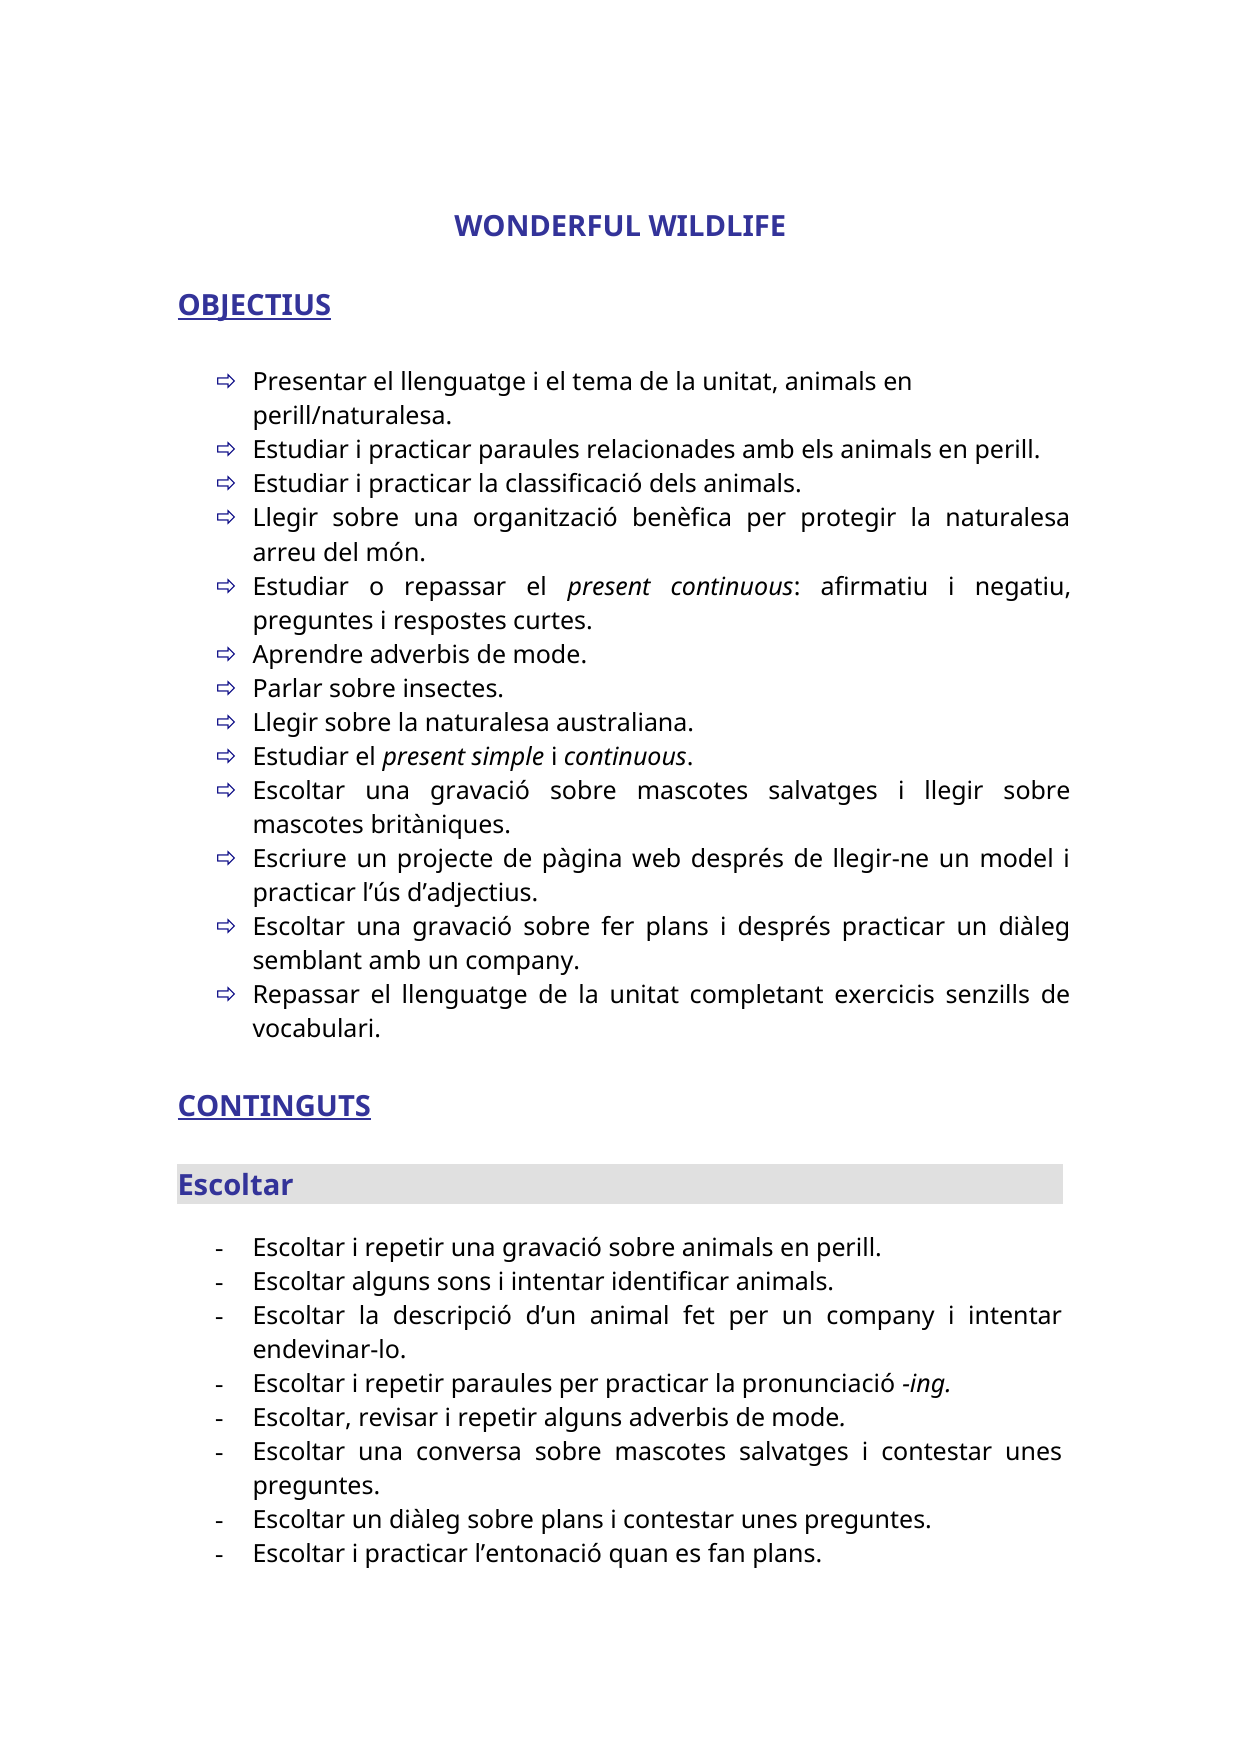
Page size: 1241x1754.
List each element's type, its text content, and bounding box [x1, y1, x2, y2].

list Escoltar una gravació sobre fer plans i després practicar un diàleg semblant amb un company. [215, 909, 1071, 977]
text Escoltar [177, 1164, 1063, 1204]
list Llegir sobre una organització benèfica per protegir la naturalesa arreu del món. [215, 500, 1071, 568]
list Escriure un projecte de pàgina web després de llegir-ne un model i practicar l’ús d’adjectius. [215, 841, 1071, 909]
list Escoltar alguns sons i intentar identificar animals. [215, 1263, 1063, 1297]
list Escoltar i repetir paraules per practicar la pronunciació -ing. [215, 1366, 1063, 1400]
list Estudiar i practicar paraules relacionades amb els animals en perill. [215, 432, 1071, 466]
list Estudiar el present simple i continuous. [215, 738, 1071, 773]
list Escoltar una gravació sobre mascotes salvatges i llegir sobre mascotes britàniques. [215, 773, 1071, 841]
list Escoltar un diàleg sobre plans i contestar unes preguntes. [215, 1502, 1063, 1536]
list Estudiar i practicar la classificació dels animals. [215, 466, 1071, 500]
list Escoltar i repetir una gravació sobre animals en perill. [215, 1229, 1063, 1263]
list Repassar el llenguatge de la unitat completant exercicis senzills de vocabulari. [215, 977, 1071, 1045]
list Escoltar una conversa sobre mascotes salvatges i contestar unes preguntes. [215, 1434, 1063, 1502]
list Presentar el llenguatge i el tema de la unitat, animals en perill/naturalesa. [215, 364, 1071, 432]
list Aprendre adverbis de mode. [215, 636, 1071, 670]
text OBJECTIUS [177, 284, 1063, 324]
text WONDERFUL WILDLIFE [177, 205, 1063, 245]
list Escoltar la descripció d’un animal fet per un company i intentar endevinar-lo. [215, 1297, 1063, 1366]
list Estudiar o repassar el present continuous: afirmatiu i negatiu, preguntes i respostes curtes. [215, 568, 1071, 636]
list Parlar sobre insectes. [215, 670, 1071, 704]
list Escoltar, revisar i repetir alguns adverbis de mode. [215, 1400, 1063, 1434]
list Escoltar i practicar l’entonació quan es fan plans. [215, 1536, 1063, 1570]
text CONTINGUTS [177, 1085, 1063, 1124]
list Llegir sobre la naturalesa australiana. [215, 704, 1071, 738]
